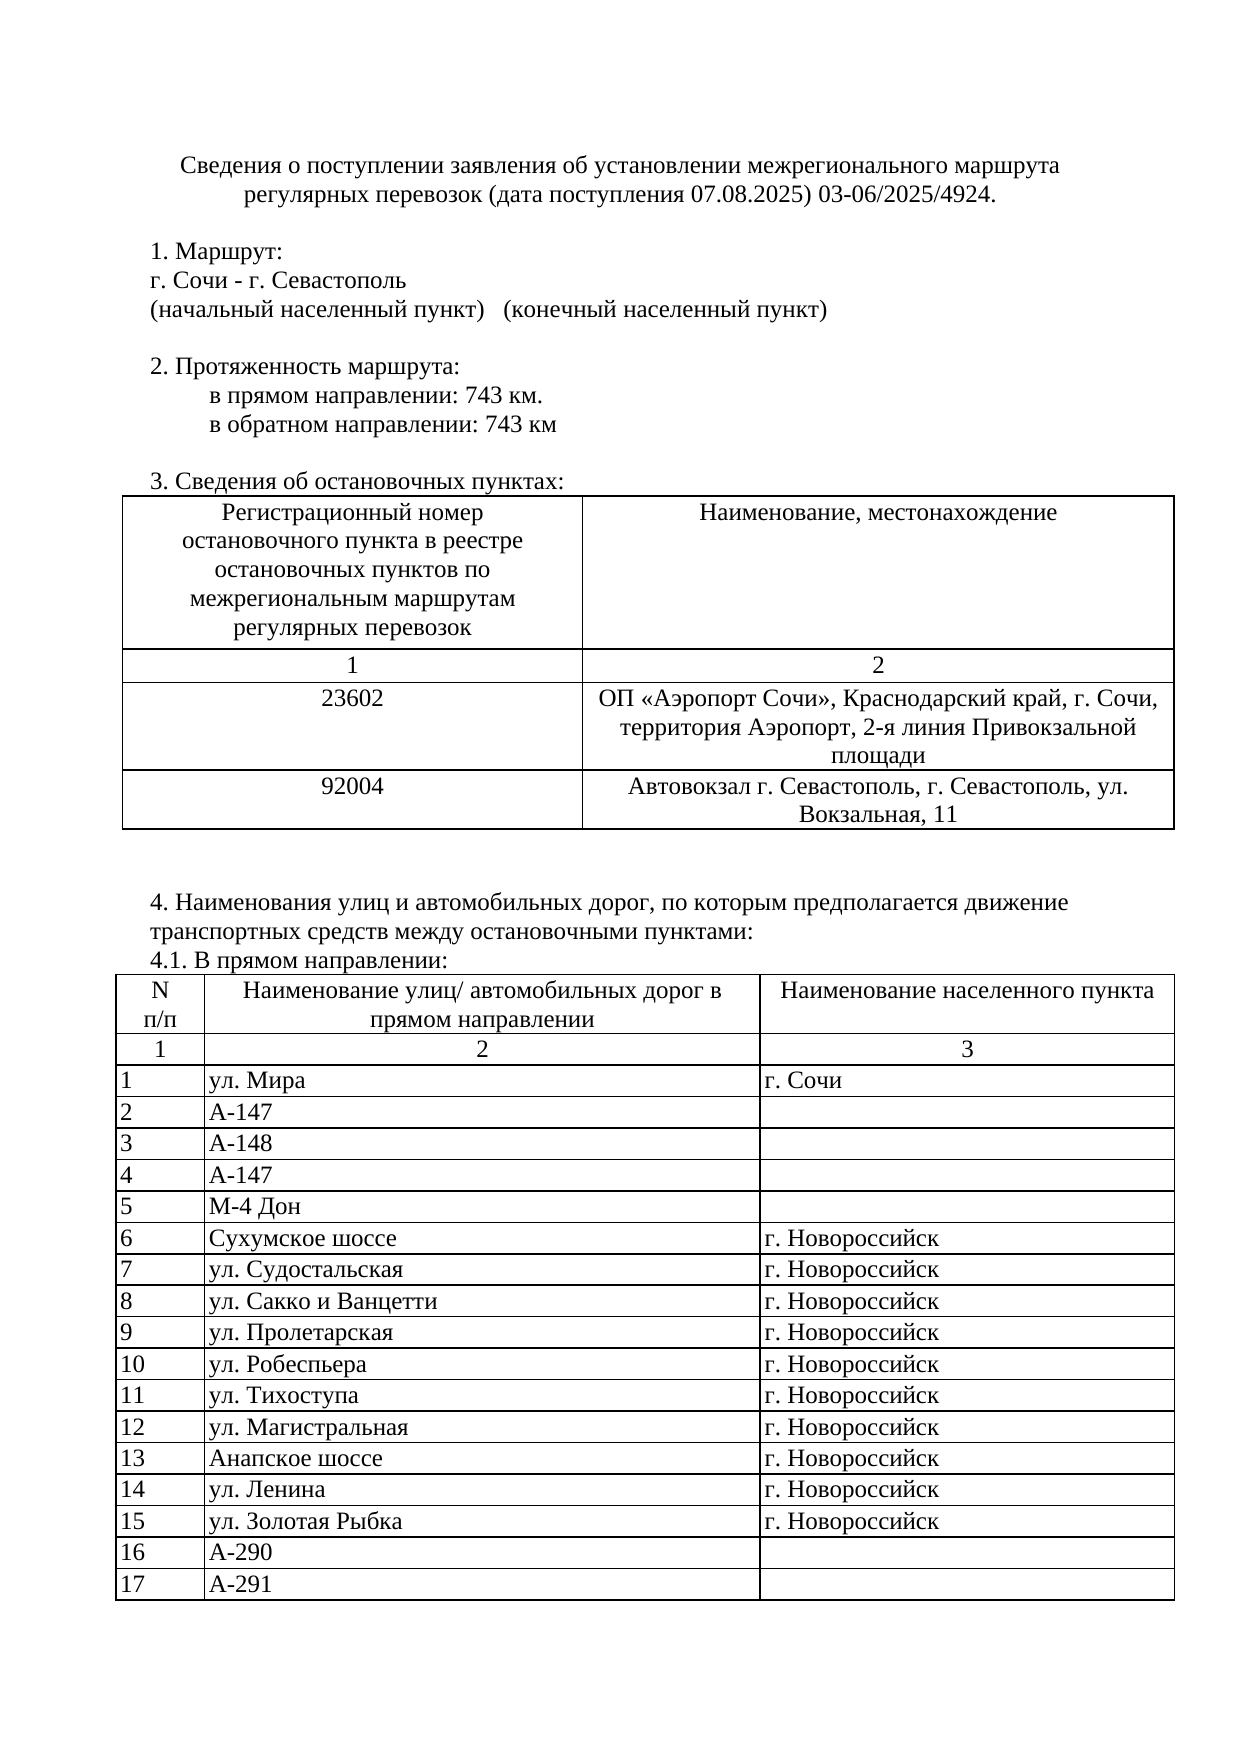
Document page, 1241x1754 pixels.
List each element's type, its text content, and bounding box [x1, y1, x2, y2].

table_cell 23602 [123, 683, 582, 769]
table_cell ул. Тихоступа [205, 1380, 759, 1410]
text 4.1. В прямом направлении: [150, 945, 1090, 973]
table_header N п/п [117, 975, 204, 1033]
table_cell г. Новороссийск [761, 1349, 1174, 1379]
table_cell [761, 1129, 1174, 1158]
text 1. Маршрут: [150, 236, 1090, 265]
table_cell [761, 1160, 1174, 1190]
table_cell А-290 [205, 1538, 759, 1567]
table_cell 6 [117, 1223, 204, 1253]
table_cell 1 [123, 650, 582, 681]
table_cell Сухумское шоссе [205, 1223, 759, 1253]
table_cell 12 [117, 1412, 204, 1442]
table_cell г. Новороссийск [761, 1286, 1174, 1316]
table_cell ул. Магистральная [205, 1412, 759, 1442]
table_cell 11 [117, 1380, 204, 1410]
table_cell 1 [117, 1034, 204, 1064]
table_cell 1 [117, 1066, 204, 1096]
table_cell г. Новороссийск [761, 1475, 1174, 1504]
table_cell г. Сочи [761, 1066, 1174, 1096]
table_cell 2 [583, 650, 1173, 681]
text (начальный населенный пункт) (конечный населенный пункт) [150, 294, 1090, 322]
text в обратном направлении: 743 км [150, 409, 1090, 437]
table_cell А-291 [205, 1569, 759, 1599]
text в прямом направлении: 743 км. [150, 380, 1090, 409]
table_cell ул. Судостальская [205, 1255, 759, 1284]
table_cell 15 [117, 1506, 204, 1536]
table_cell г. Новороссийск [761, 1223, 1174, 1253]
table_header Регистрационный номер остановочного пункта в реестре остановочных пунктов по межрегиональным маршрутам регулярных перевозок [123, 497, 582, 648]
table_cell 4 [117, 1160, 204, 1190]
table_cell ул. Пролетарская [205, 1317, 759, 1347]
table_cell 13 [117, 1443, 204, 1473]
table_cell г. Новороссийск [761, 1317, 1174, 1347]
table_cell 16 [117, 1538, 204, 1567]
table_cell [761, 1538, 1174, 1567]
table_cell ул. Сакко и Ванцетти [205, 1286, 759, 1316]
table_cell ул. Золотая Рыбка [205, 1506, 759, 1536]
table_cell [761, 1569, 1174, 1599]
text 4. Наименования улиц и автомобильных дорог, по которым предполагается движение транспортных средств между остановочными пунктами: [150, 887, 1090, 945]
table_cell А-148 [205, 1129, 759, 1158]
table_cell 8 [117, 1286, 204, 1316]
table_header Наименование улиц/ автомобильных дорог в прямом направлении [205, 975, 759, 1033]
text 2. Протяженность маршрута: [150, 351, 1090, 380]
text Сведения о поступлении заявления об установлении межрегионального маршрута регулярных перевозок (дата поступления 07.08.2025) 03-06/2025/4924. [150, 150, 1090, 207]
table_cell А-147 [205, 1097, 759, 1127]
table_cell ул. Робеспьера [205, 1349, 759, 1379]
table_cell 10 [117, 1349, 204, 1379]
table_cell г. Новороссийск [761, 1255, 1174, 1284]
table_cell 17 [117, 1569, 204, 1599]
table_cell 7 [117, 1255, 204, 1284]
table_cell 3 [117, 1129, 204, 1158]
table_cell 9 [117, 1317, 204, 1347]
table_cell Автовокзал г. Севастополь, г. Севастополь, ул. Вокзальная, 11 [583, 771, 1173, 828]
table_cell г. Новороссийск [761, 1380, 1174, 1410]
table_cell ОП «Аэропорт Сочи», Краснодарский край, г. Сочи, территория Аэропорт, 2-я линия Привокзальной площади [583, 683, 1173, 769]
table_cell А-147 [205, 1160, 759, 1190]
table_cell 5 [117, 1192, 204, 1221]
table_cell [761, 1192, 1174, 1221]
table_cell 2 [117, 1097, 204, 1127]
table_cell М-4 Дон [205, 1192, 759, 1221]
table_cell ул. Ленина [205, 1475, 759, 1504]
table_cell ул. Мира [205, 1066, 759, 1096]
table_cell 14 [117, 1475, 204, 1504]
table_cell 92004 [123, 771, 582, 828]
table_cell г. Новороссийск [761, 1506, 1174, 1536]
table_cell 2 [205, 1034, 759, 1064]
table_cell [761, 1097, 1174, 1127]
table_header Наименование, местонахождение [583, 497, 1173, 648]
text г. Сочи - г. Севастополь [150, 265, 1090, 294]
table_cell г. Новороссийск [761, 1443, 1174, 1473]
table_cell 3 [761, 1034, 1174, 1064]
text 3. Сведения об остановочных пунктах: [150, 466, 1090, 495]
table_header Наименование населенного пункта [761, 975, 1174, 1033]
table_cell г. Новороссийск [761, 1412, 1174, 1442]
table_cell Анапское шоссе [205, 1443, 759, 1473]
